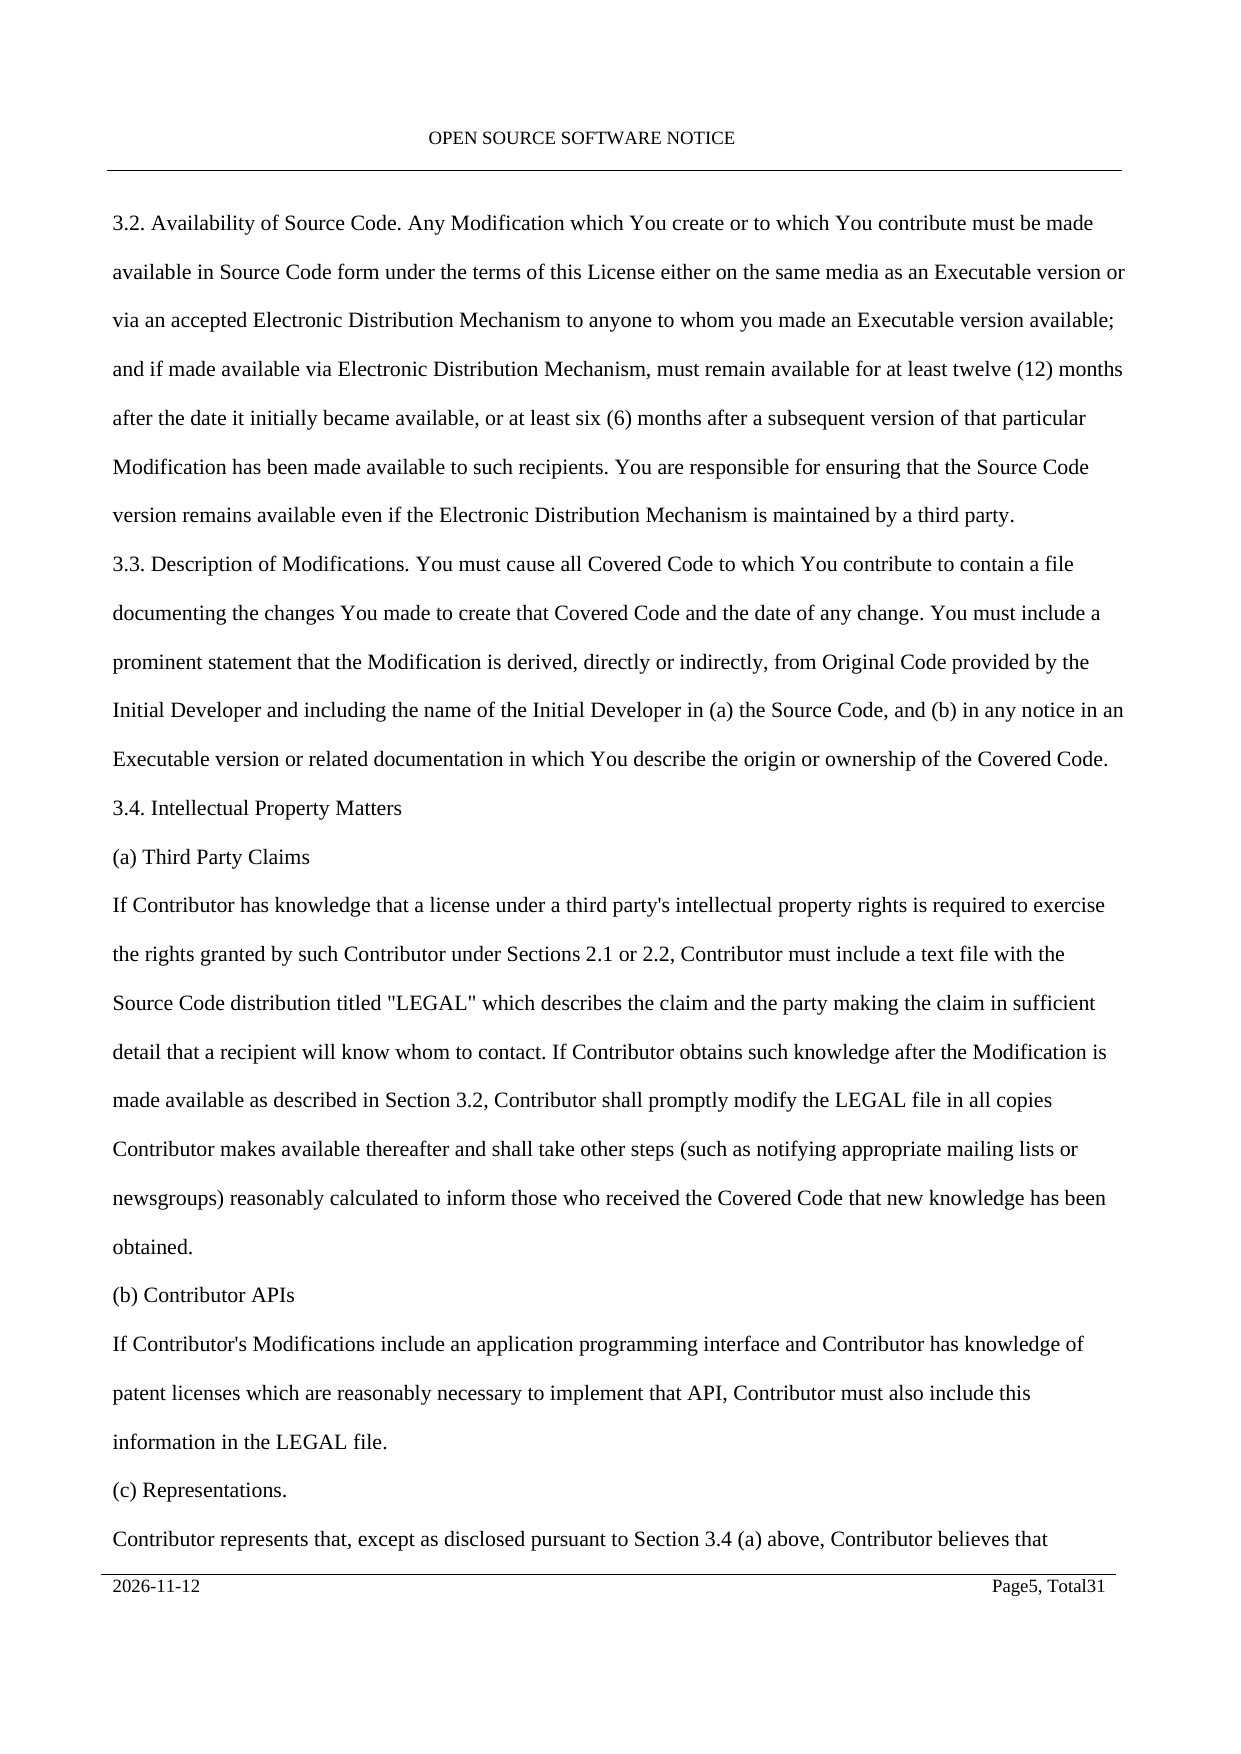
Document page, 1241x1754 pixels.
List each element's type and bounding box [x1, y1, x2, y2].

text [112, 206, 1128, 1555]
